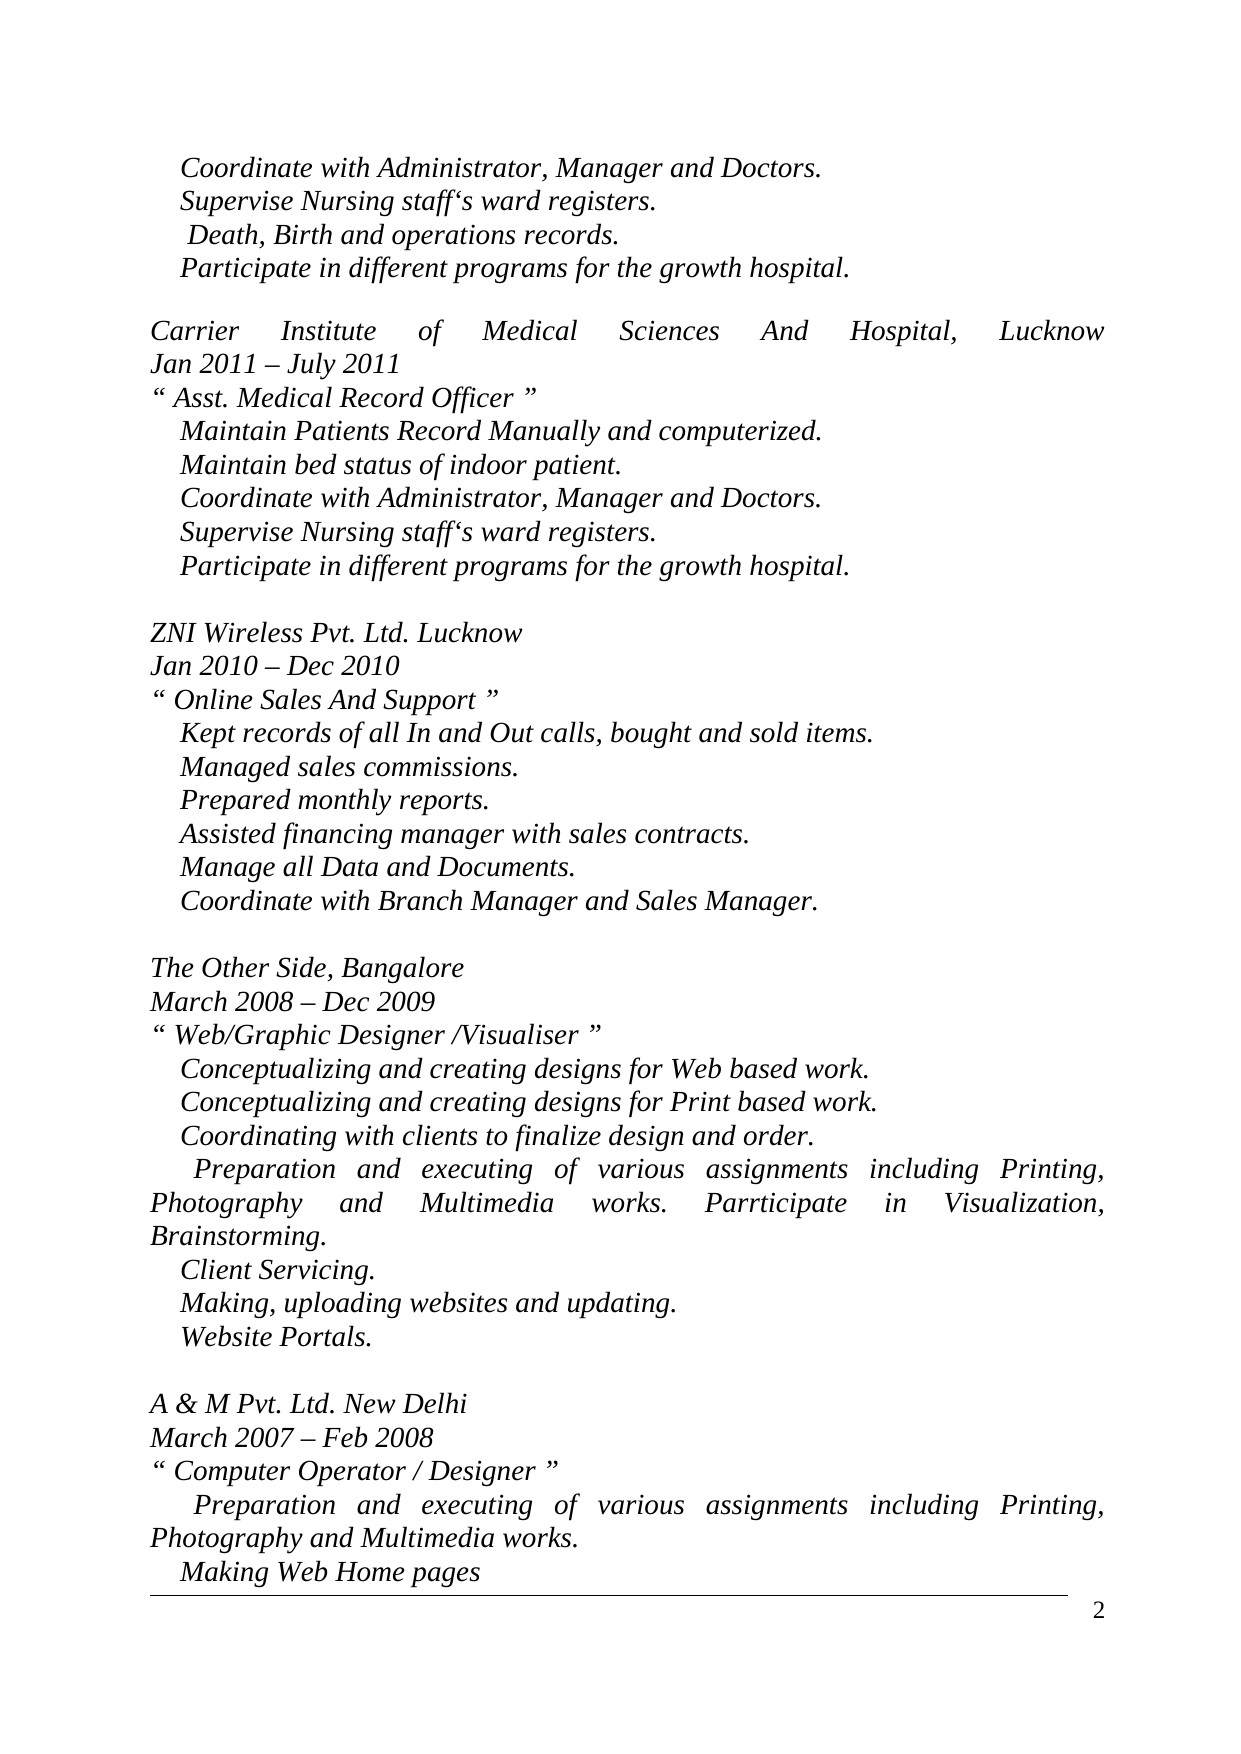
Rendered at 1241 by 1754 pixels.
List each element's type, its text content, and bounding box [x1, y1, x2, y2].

text  Client Servicing. [150, 1252, 1105, 1286]
text  Coordinating with clients to finalize design and order. [150, 1118, 1105, 1151]
text  Preparation and executing of various assignments including Printing, Photography and Multimedia works. Parrticipate in Visualization, Brainstorming. [150, 1151, 1105, 1252]
text  Making Web Home pages [150, 1554, 1105, 1587]
text  Supervise Nursing staff‘s ward registers. [150, 514, 1105, 548]
text  Assisted financing manager with sales contracts. [150, 816, 1105, 849]
text  Managed sales commissions. [150, 749, 1105, 782]
text “ Asst. Medical Record Officer ” [150, 380, 1105, 413]
text  Death, Birth and operations records. [150, 217, 1105, 251]
text The Other Side, Bangalore [150, 950, 1105, 984]
text  Supervise Nursing staff‘s ward registers. [150, 183, 1105, 217]
text  Manage all Data and Documents. [150, 849, 1105, 883]
text  Website Portals. [150, 1319, 1105, 1353]
text A & M Pvt. Ltd. New Delhi [150, 1386, 1105, 1420]
text  Kept records of all In and Out calls, bought and sold items. [150, 715, 1105, 749]
text Carrier Institute of Medical Sciences And Hospital, Lucknow Jan 2011 – July 2011 [150, 313, 1105, 380]
text “ Computer Operator / Designer ” [150, 1453, 1105, 1487]
text  Maintain Patients Record Manually and computerized. [150, 413, 1105, 447]
text  Conceptualizing and creating designs for Web based work. [150, 1051, 1105, 1084]
text  Participate in different programs for the growth hospital. [150, 251, 1105, 284]
text “ Web/Graphic Designer /Visualiser ” [150, 1017, 1105, 1051]
text  Participate in different programs for the growth hospital. [150, 548, 1105, 581]
text March 2007 – Feb 2008 [150, 1420, 1105, 1453]
text  Conceptualizing and creating designs for Print based work. [150, 1084, 1105, 1118]
text  Coordinate with Branch Manager and Sales Manager. [150, 883, 1105, 917]
text  Maintain bed status of indoor patient. [150, 447, 1105, 481]
text Jan 2010 – Dec 2010 [150, 648, 1105, 682]
text  Coordinate with Administrator, Manager and Doctors. [150, 481, 1105, 514]
text  Preparation and executing of various assignments including Printing, Photography and Multimedia works. [150, 1487, 1105, 1554]
text  Making, uploading websites and updating. [150, 1286, 1105, 1319]
text March 2008 – Dec 2009 [150, 984, 1105, 1017]
text ZNI Wireless Pvt. Ltd. Lucknow [150, 615, 1105, 648]
text  Prepared monthly reports. [150, 782, 1105, 816]
text “ Online Sales And Support ” [150, 682, 1105, 715]
text  Coordinate with Administrator, Manager and Doctors. [150, 150, 1105, 183]
